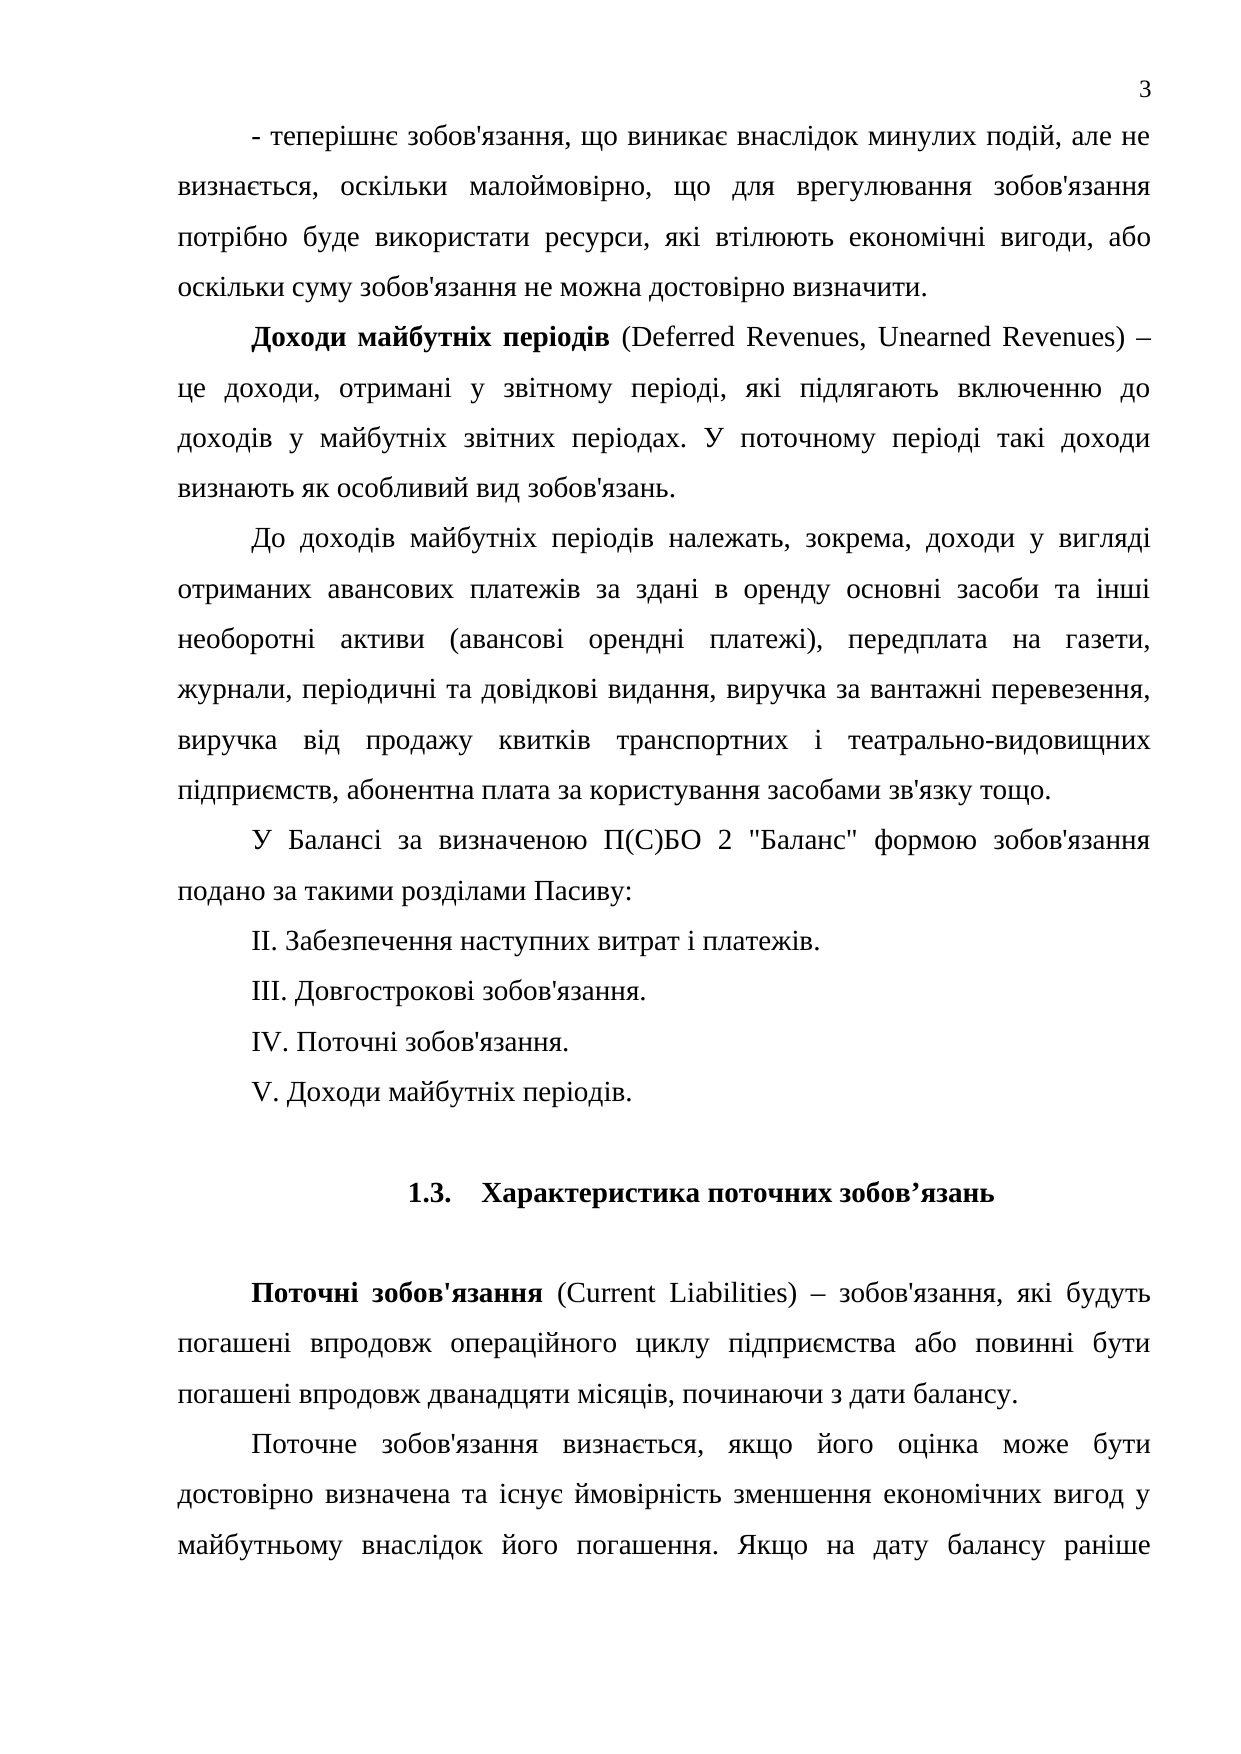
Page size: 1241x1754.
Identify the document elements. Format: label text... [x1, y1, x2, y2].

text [177, 1426, 1152, 1560]
text III. Довгострокові зобов'язання. [177, 973, 1152, 1007]
text IV. Поточні зобов'язання. [177, 1024, 1152, 1057]
text - теперішнє зобов'язання, що виникає внаслідок минулих подій, але не визнається, оскільки малоймовірно, що для врегулювання зобов'язання потрібно буде використати ресурси, які втілюють економічні вигоди, або оскільки суму зобов'язання не можна достовірно визначити. [177, 118, 1152, 303]
text V. Доходи майбутніх періодів. [177, 1074, 1152, 1108]
text У Балансі за визначеною П(С)БО 2 "Баланс" формою зобов'язання подано за такими розділами Пасиву: [177, 822, 1152, 906]
list Характеристика поточних зобов’язань [177, 1175, 1152, 1208]
text До доходів майбутніх періодів належать, зокрема, доходи у вигляді отриманих авансових платежів за здані в оренду основні засоби та інші необоротні активи (авансові орендні платежі), передплата на газети, журнали, періодичні та довідкові видання, виручка за вантажні перевезення, виручка від продажу квитків транспортних і театрально-видовищних підприємств, абонентна плата за користування засобами зв'язку тощо. [177, 521, 1152, 806]
text Доходи майбутніх періодів (Deferred Revenues, Unearned Revenues) – це доходи, отримані у звітному періоді, які підлягають включенню до доходів у майбутніх звітних періодах. У поточному періоді такі доходи визнають як особливий вид зобов'язань. [177, 319, 1152, 504]
text II. Забезпечення наступних витрат і платежів. [177, 923, 1152, 957]
text Поточні зобов'язання (Current Liabilities) – зобов'язання, які будуть погашені впродовж операційного циклу підприємства або повинні бути погашені впродовж дванадцяти місяців, починаючи з дати балансу. [177, 1275, 1152, 1409]
